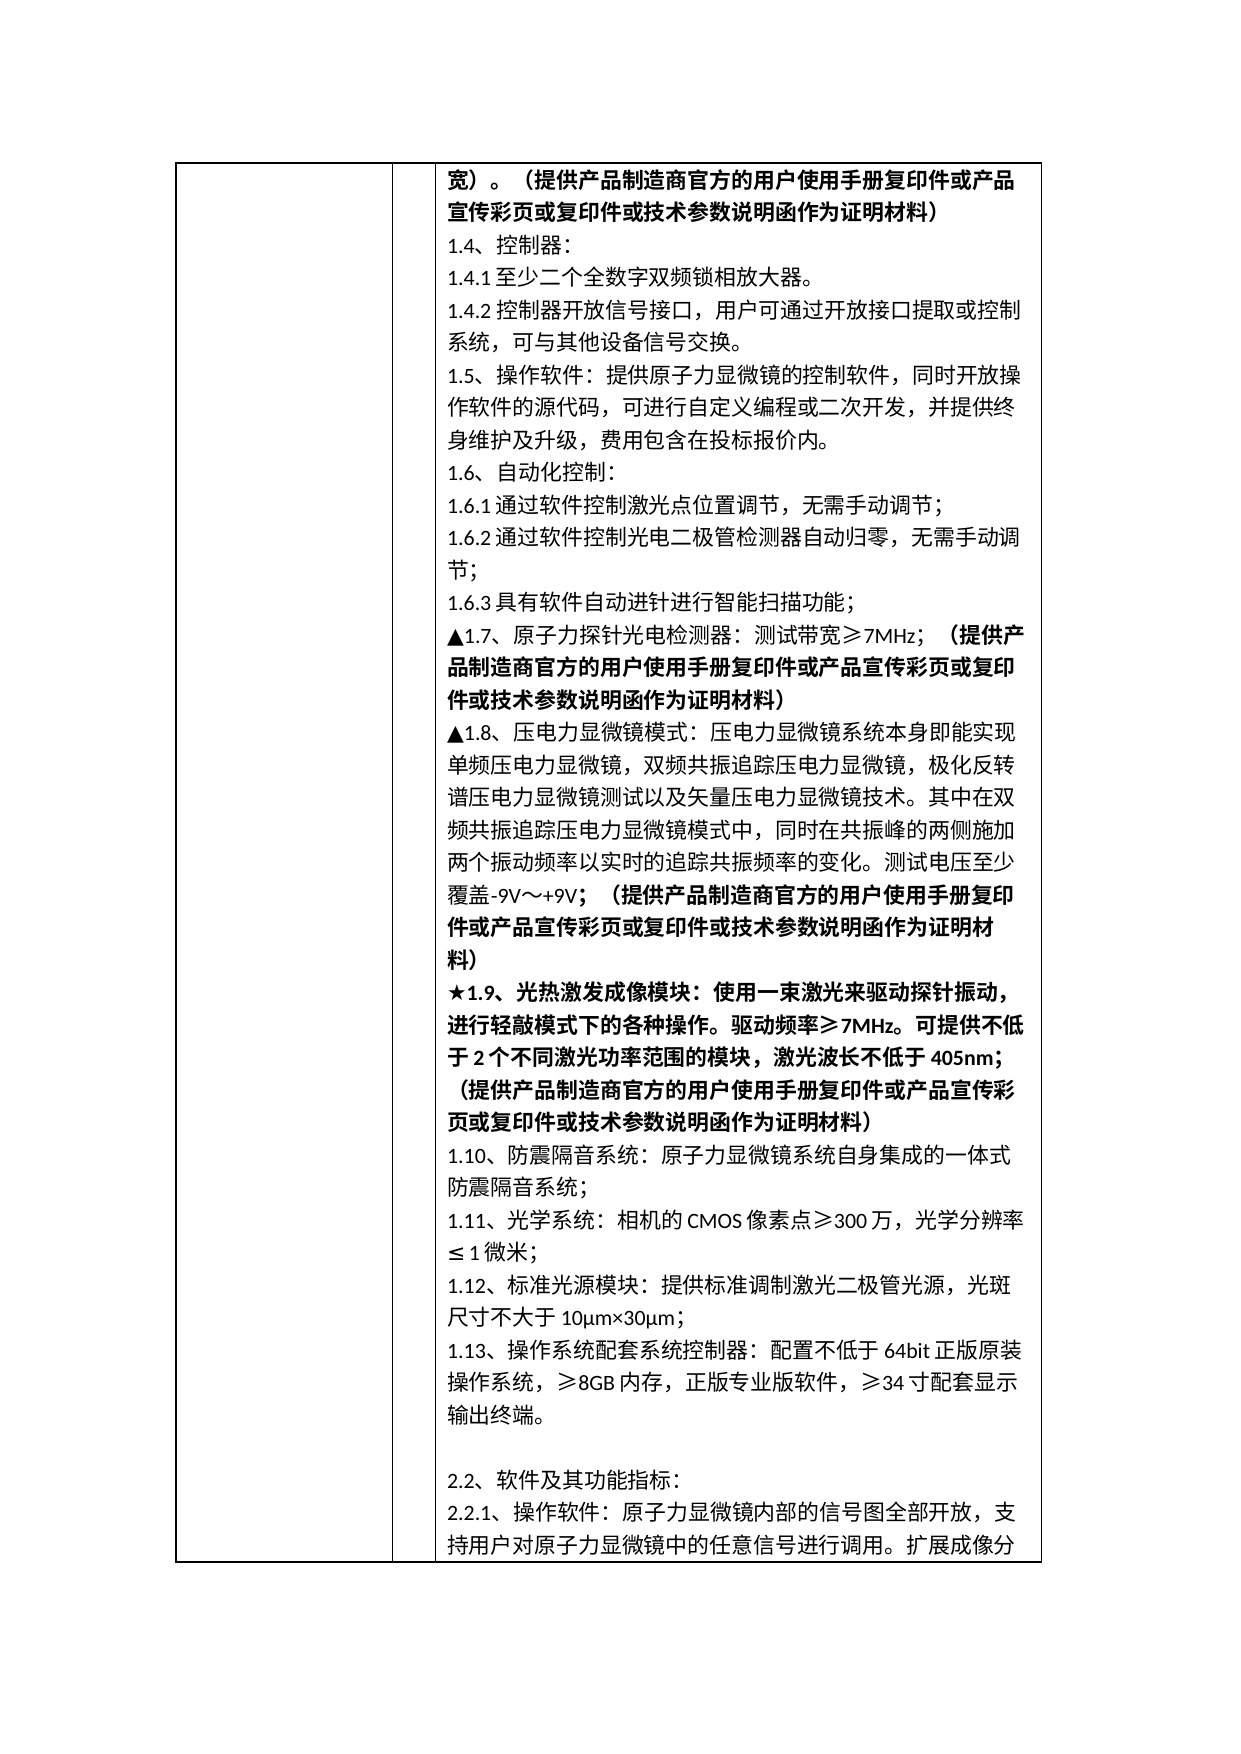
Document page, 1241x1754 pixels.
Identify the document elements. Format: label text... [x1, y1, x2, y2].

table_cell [436, 164, 1041, 1561]
table_cell [177, 164, 392, 1561]
table_cell 1 [393, 164, 435, 1561]
